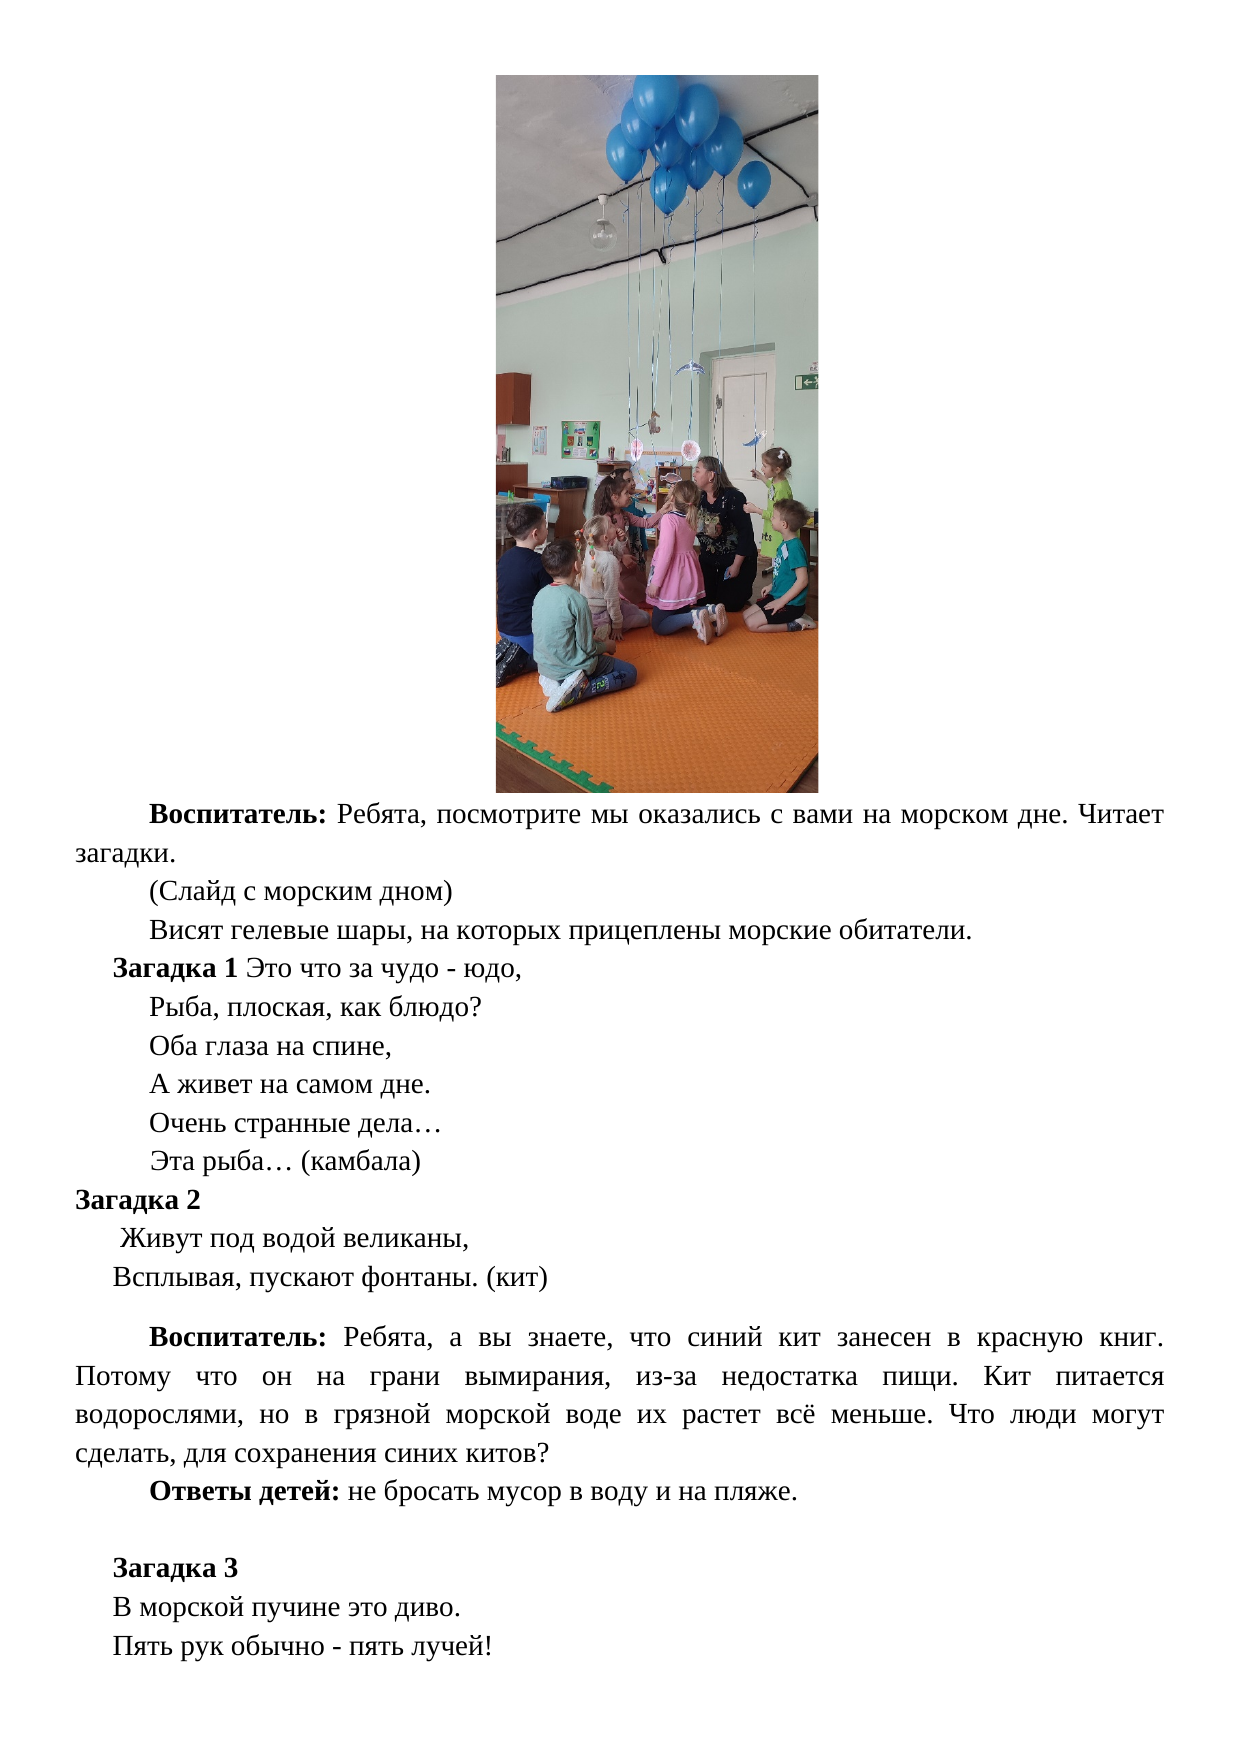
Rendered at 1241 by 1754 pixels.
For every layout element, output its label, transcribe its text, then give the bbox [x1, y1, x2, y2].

text Ответы детей: не бросать мусор в воду и на пляже. [75, 1473, 1165, 1507]
text Воспитатель: Ребята, а вы знаете, что синий кит занесен в красную книг. Потому что он на грани вымирания, из-за недостатка пищи. Кит питается водорослями, но в грязной морской воде их растет всё меньше. Что люди могут сделать, для сохранения синих китов? [75, 1319, 1165, 1468]
text А живет на самом дне. [75, 1066, 1165, 1100]
text Загадка 3 [112, 1551, 1165, 1584]
text Всплывая, пускают фонтаны. (кит) [112, 1259, 1165, 1292]
text Оба глаза на спине, [75, 1028, 1165, 1061]
text Воспитатель: Ребята, посмотрите мы оказались с вами на морском дне. Читает загадки. [75, 796, 1165, 868]
text Загадка 2 [75, 1182, 1165, 1215]
text Пять рук обычно - пять лучей! [112, 1628, 1165, 1661]
text (Слайд с морским дном) [75, 873, 1165, 907]
text В морской пучине это диво. [112, 1589, 1165, 1623]
text Рыба, плоская, как блюдо? [75, 989, 1165, 1023]
text Висят гелевые шары, на которых прицеплены морские обитатели. [75, 912, 1165, 946]
text Загадка 1 Это что за чудо - юдо, [112, 951, 1165, 984]
list Эта рыба… (камбала) [150, 1143, 1165, 1177]
text Очень странные дела… [75, 1105, 1165, 1138]
text Живут под водой великаны, [112, 1220, 1165, 1254]
picture [495, 75, 819, 793]
